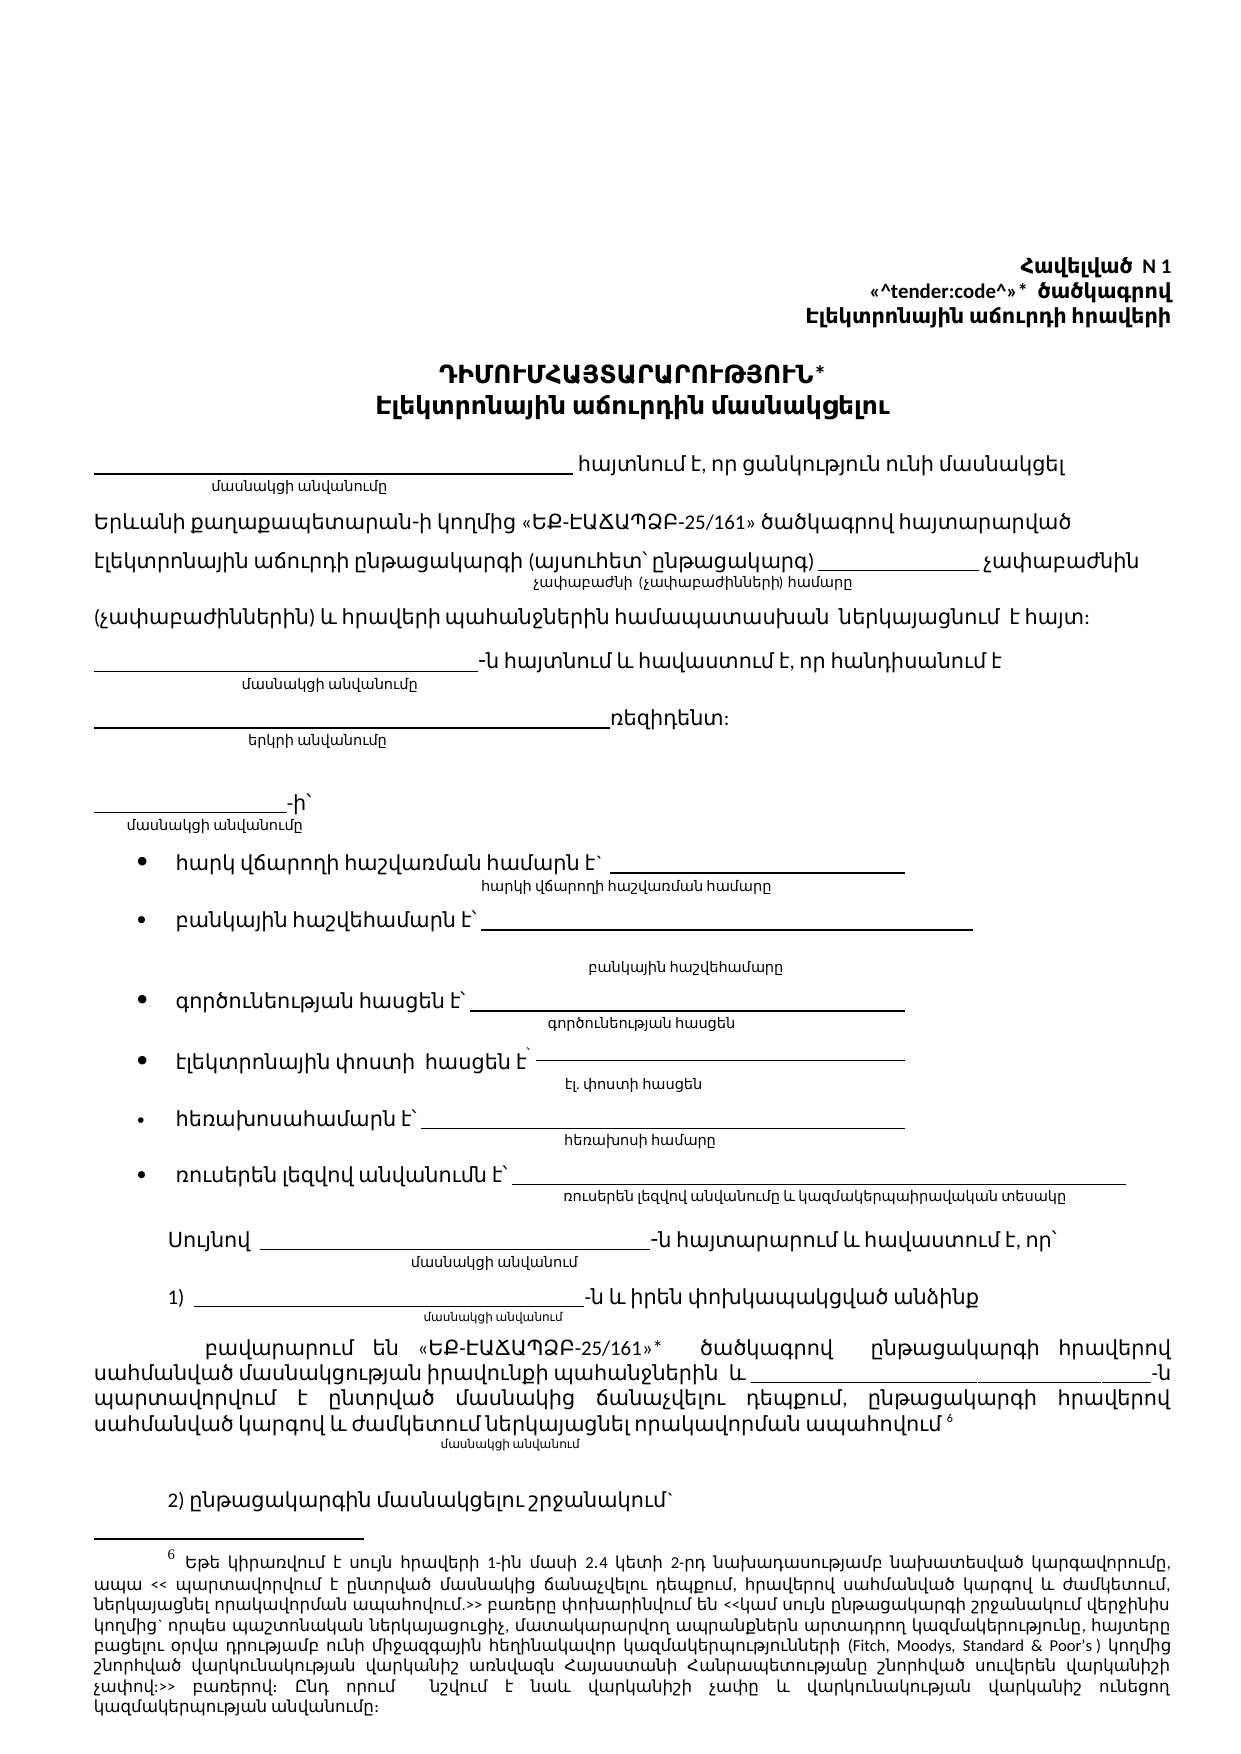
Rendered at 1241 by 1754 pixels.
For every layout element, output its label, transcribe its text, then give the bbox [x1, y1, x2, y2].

list հեռախոսահամարն է՝ [138, 1106, 1171, 1131]
list հարկ վճարողի հաշվառման համարն է` [138, 846, 1171, 877]
list գործունեության հասցեն է՝ [138, 989, 1171, 1014]
text մասնակցի անվանում [94, 1253, 1171, 1284]
text երկրի անվանումը [94, 731, 1171, 762]
text մասնակցի անվանումը [94, 816, 1171, 846]
text 2) ընթացակարգին մասնակցելու շրջանակում` [94, 1487, 1171, 1513]
text հարկի վճարողի հաշվառման համարը [94, 877, 1171, 907]
text էլեկտրոնային աճուրդի ընթացակարգի (այսուհետ՝ ընթացակարգ) չափաբաժնին [94, 548, 1171, 573]
text ռեզիդենտ: [94, 706, 1171, 731]
text 1) -ն և իրեն փոխկապակցված անձինք [94, 1284, 1171, 1309]
text Էլեկտրոնային աճուրդի հրավերի [94, 304, 1171, 329]
text գործունեության հասցեն [94, 1014, 1171, 1045]
text մասնակցի անվանում [94, 1309, 1171, 1335]
text մասնակցի անվանում [94, 1436, 1171, 1462]
list ռուսերեն լեզվով անվանումն է՝ [138, 1162, 1171, 1187]
text մասնակցի անվանումը [94, 477, 1171, 507]
text Երևանի քաղաքապետարան-ի կողմից «ԵՔ-ԷԱՃԱՊՁԲ-25/161» ծածկագրով հայտարարված [94, 507, 1171, 535]
text ԴԻՄՈՒՄՀԱՅՏԱՐԱՐՈՒԹՅՈՒՆ* [94, 360, 1171, 390]
text բանկային հաշվեհամարը [94, 958, 1171, 989]
text բավարարում են «ԵՔ-ԷԱՃԱՊՁԲ-25/161»* ծածկագրով ընթացակարգի հրավերով սահմանված մասնակցության իրավունքի պահանջներին և -ն պարտավորվում է ընտրված մասնակից ճանաչվելու դեպքում, ընթացակարգի հրավերով սահմանված կարգով և ժամկետում ներկայացնել որակավորման ապահովում [94, 1335, 1171, 1436]
text հայտնում է, որ ցանկություն ունի մասնակցել [94, 451, 1171, 477]
text «^tender:code^»* ծածկագրով [94, 278, 1171, 304]
list բանկային հաշվեհամարն է՝ [138, 907, 1171, 958]
text -ն հայտնում և հավաստում է, որ հանդիսանում է [94, 644, 1171, 675]
text Սույնով -ն հայտարարում և հավաստում է, որ՝ [94, 1223, 1171, 1253]
text ռուսերեն լեզվով անվանումը և կազմակերպաիրավական տեսակը [94, 1187, 1171, 1218]
text (չափաբաժիններին) և հրավերի պահանջներին համապատասխան ներկայացնում է հայտ: [94, 604, 1171, 629]
text էլ. փոստի հասցեն [94, 1075, 1171, 1106]
text մասնակցի անվանումը [94, 675, 1171, 706]
text չափաբաժնի (չափաբաժինների) համարը [94, 573, 1171, 604]
text Հավելված N 1 [94, 253, 1171, 278]
list էլեկտրոնային փոստի հասցեն է՝ [138, 1045, 1171, 1075]
text հեռախոսի համարը [462, 1131, 1171, 1162]
subtitle Էլեկտրոնային աճուրդին մասնակցելու [94, 390, 1171, 421]
text -ի՝ [94, 790, 1171, 816]
